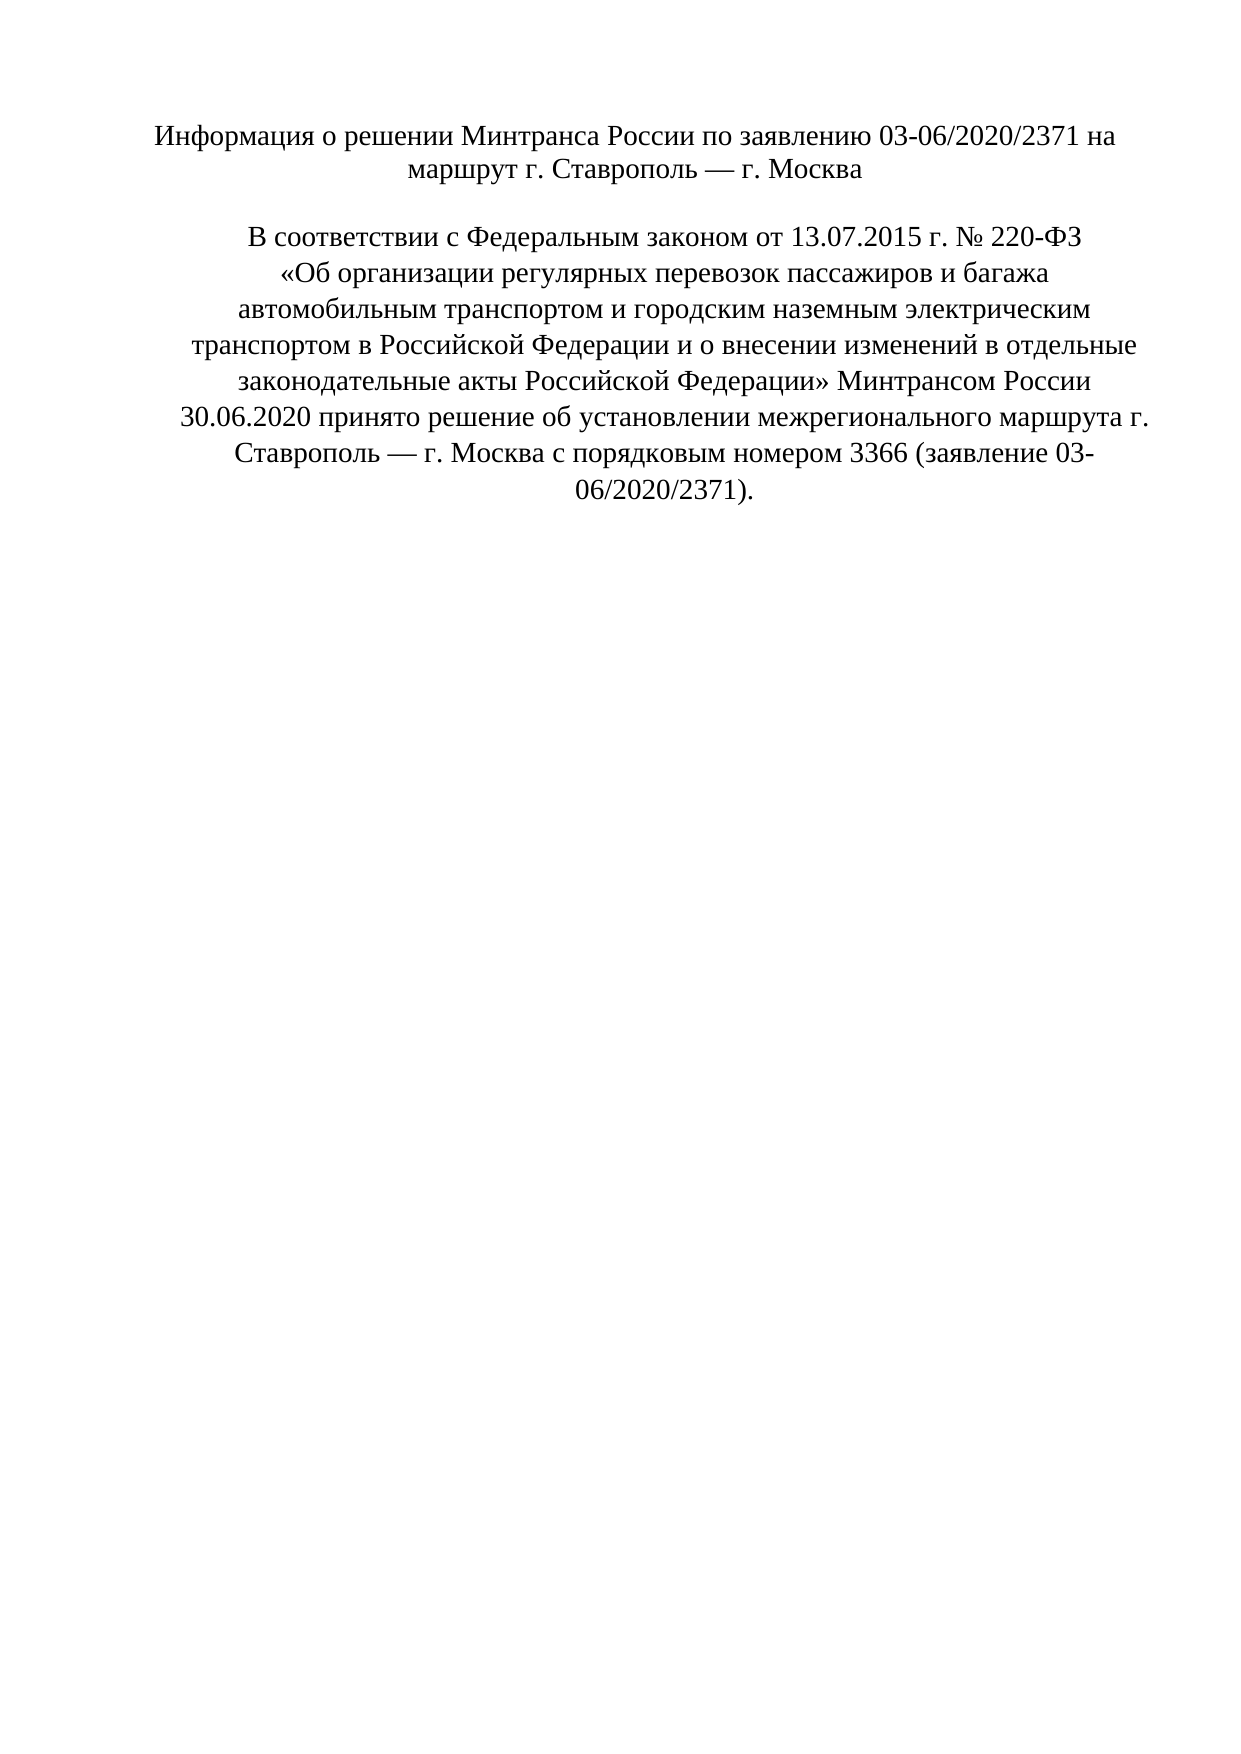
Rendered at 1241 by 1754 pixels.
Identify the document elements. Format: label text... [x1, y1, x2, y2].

text Информация о решении Минтранса России по заявлению 03-06/2020/2371 на маршрут г. Ставрополь — г. Москва [118, 118, 1152, 185]
text В соответствии с Федеральным законом от 13.07.2015 г. № 220-ФЗ «Об организации регулярных перевозок пассажиров и багажа автомобильным транспортом и городским наземным электрическим транспортом в Российской Федерации и о внесении изменений в отдельные законодательные акты Российской Федерации» Минтрансом России 30.06.2020 принято решение об установлении межрегионального маршрута г. Ставрополь — г. Москва с порядковым номером 3366 (заявление 03-06/2020/2371). [177, 219, 1152, 505]
